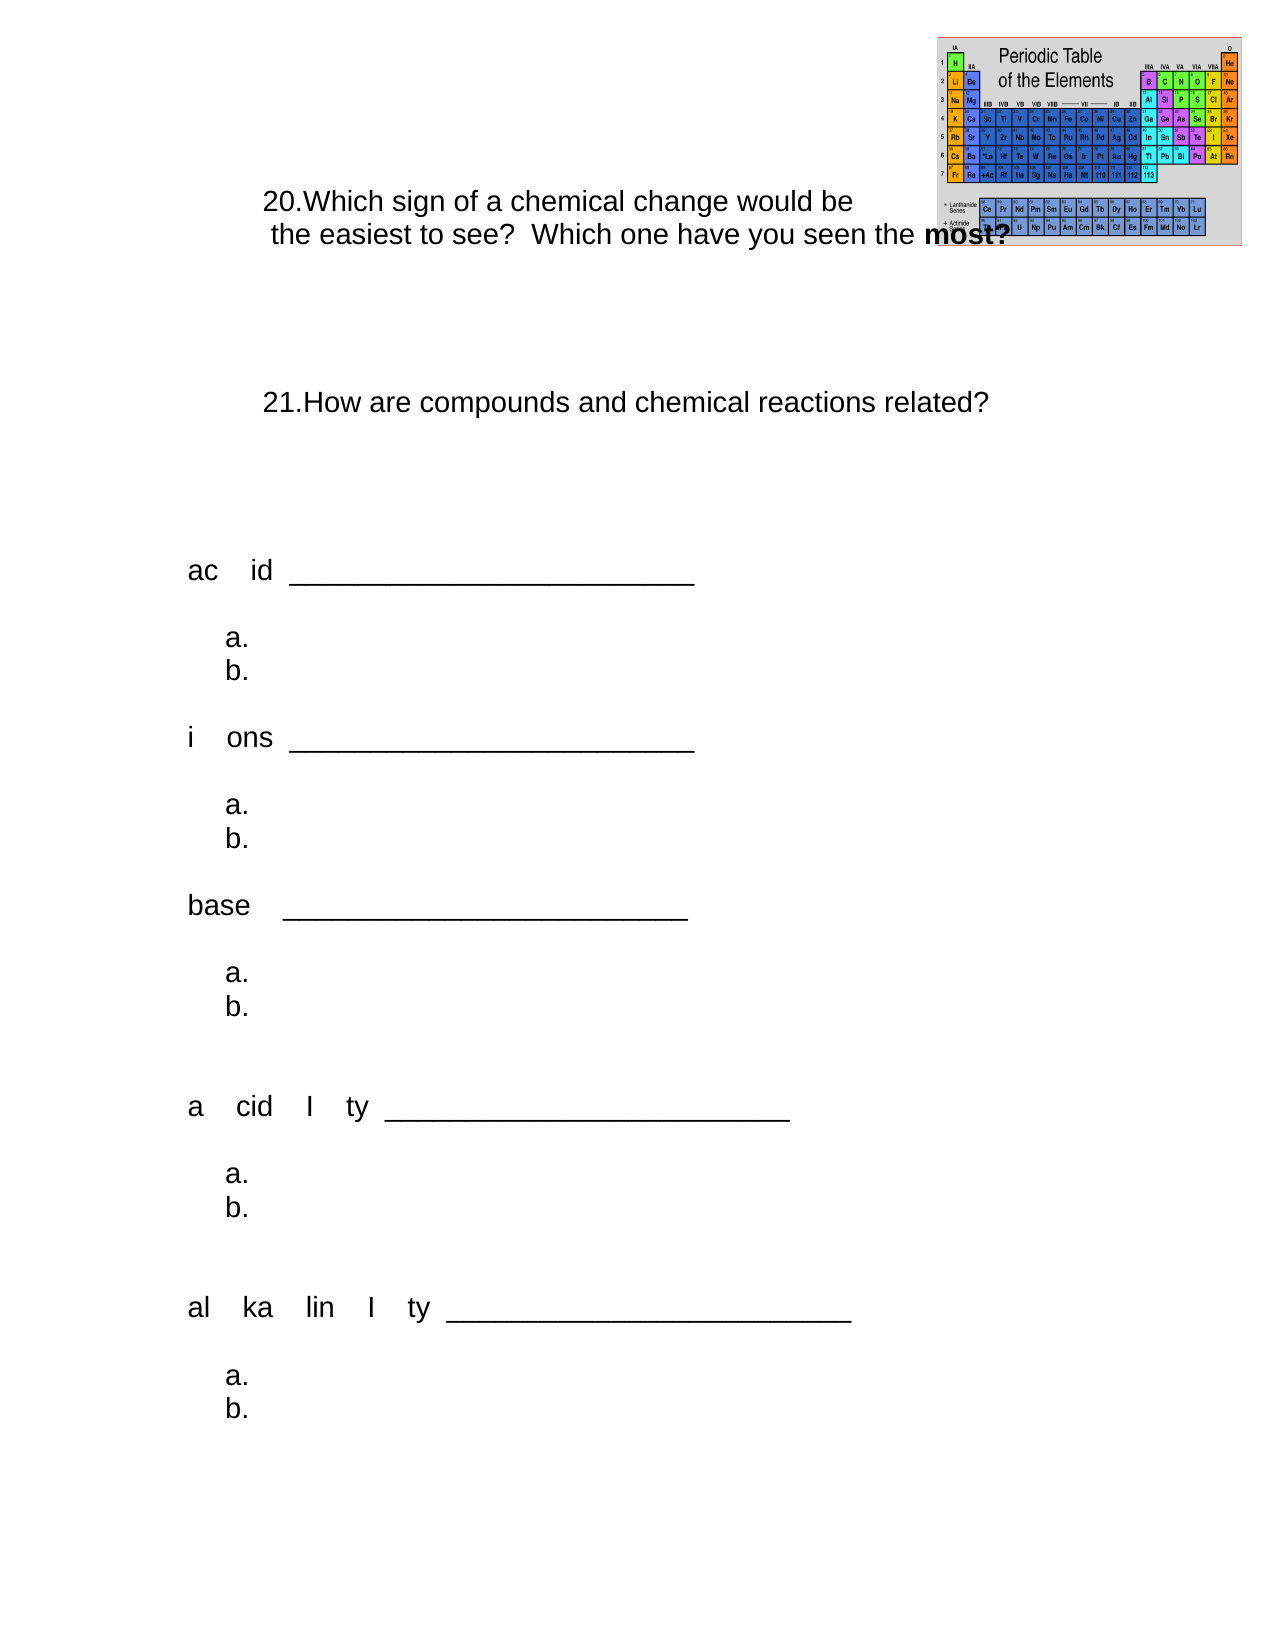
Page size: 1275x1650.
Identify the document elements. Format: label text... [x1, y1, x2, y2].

picture [937, 37, 1242, 246]
text base _________________________ [187, 888, 1087, 921]
text i ons _________________________ [187, 720, 1087, 754]
list 21.How are compounds and chemical reactions related? [262, 385, 1087, 418]
text al ka lin I ty _________________________ [187, 1290, 1087, 1324]
text a cid I ty _________________________ [187, 1089, 1087, 1123]
list 20.Which sign of a chemical change would be [262, 183, 1087, 217]
text ac id _________________________ [187, 552, 1087, 586]
list the easiest to see? Which one have you seen the most? [262, 217, 1087, 251]
